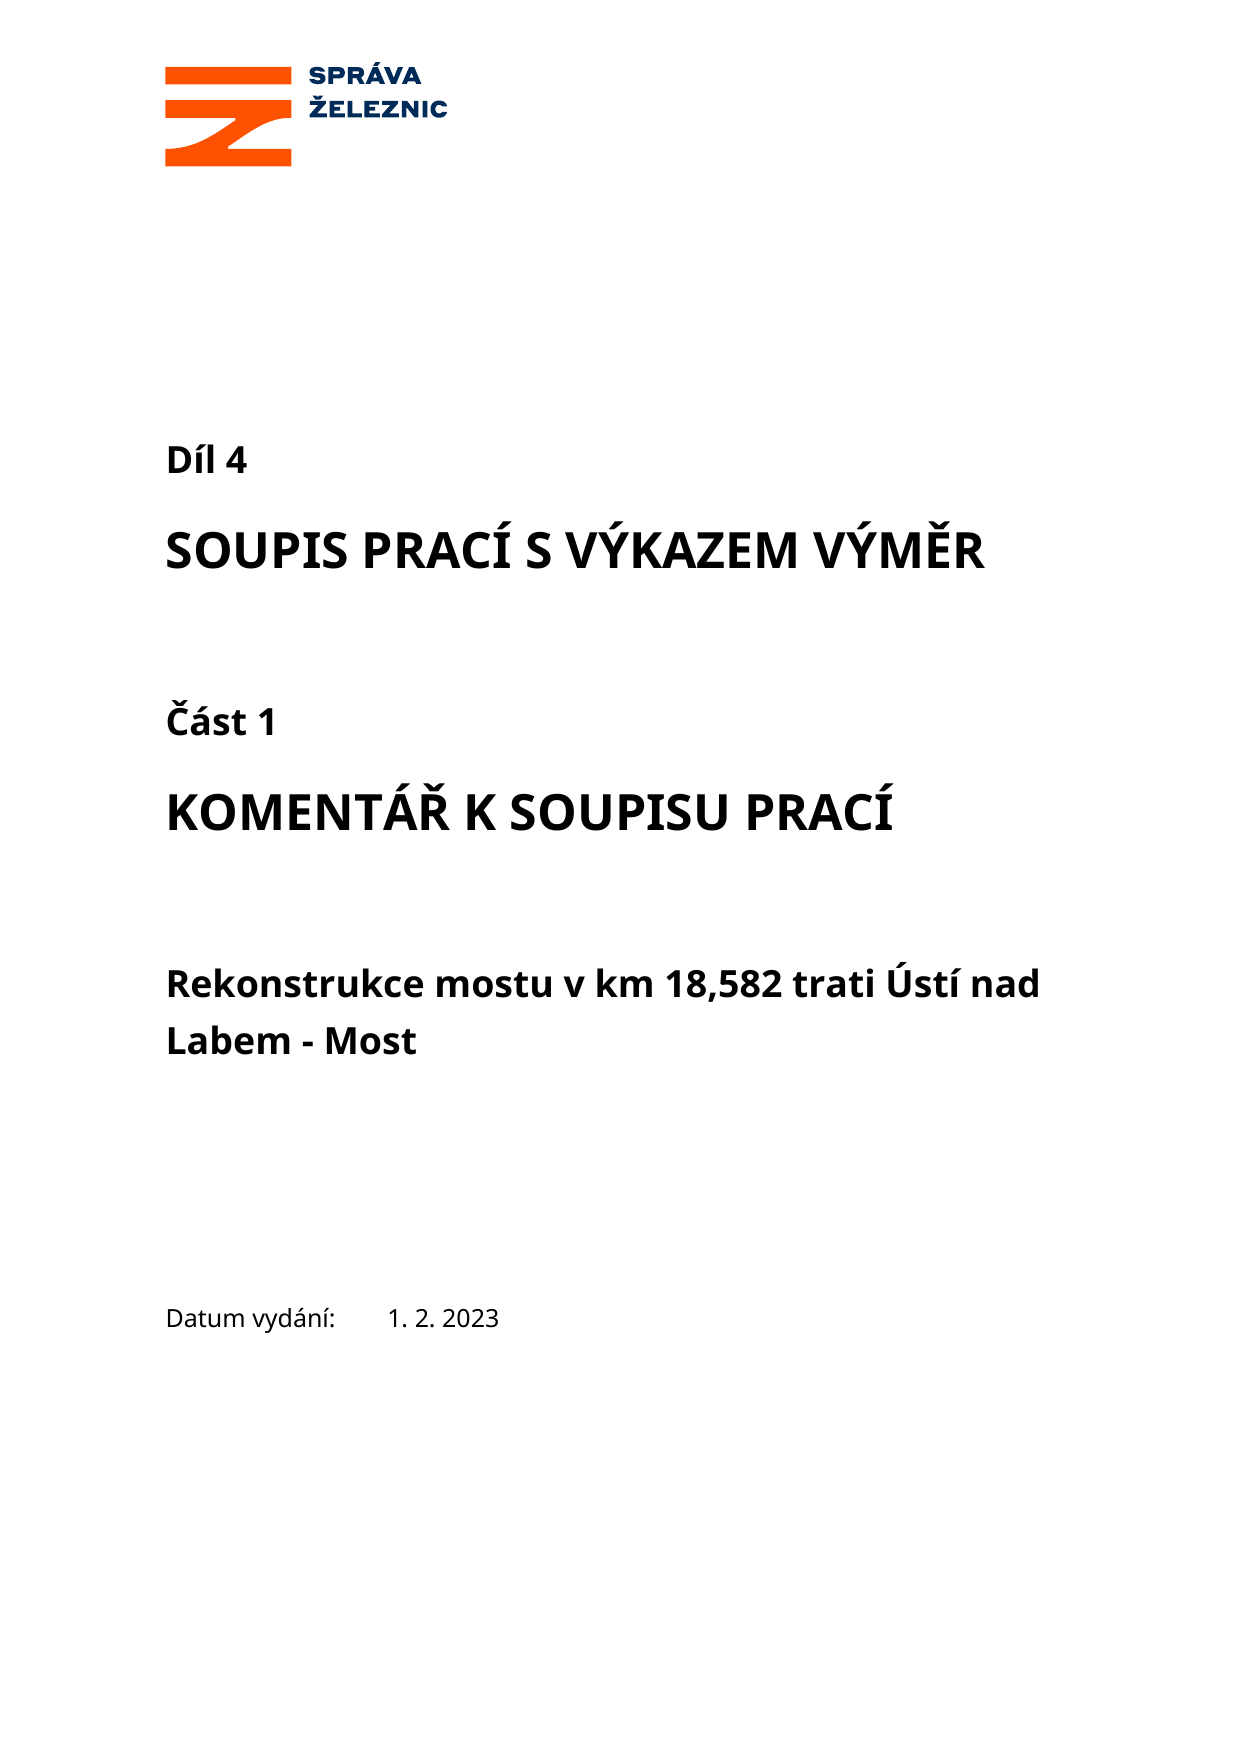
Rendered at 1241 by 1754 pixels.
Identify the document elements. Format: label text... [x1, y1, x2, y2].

text Díl 4 [165, 433, 1075, 484]
text Datum vydání: 1. 2. 2023 [165, 1301, 1075, 1335]
text Rekonstrukce mostu v km 18,582 trati Ústí nad Labem - Most [165, 958, 1075, 1065]
text Část 1 [165, 696, 1075, 747]
text SOUPIS PRACÍ S VÝKAZEM VÝMĚR [165, 514, 1075, 583]
text KOMENTÁŘ K SOUPISU PRACÍ [165, 777, 1075, 845]
